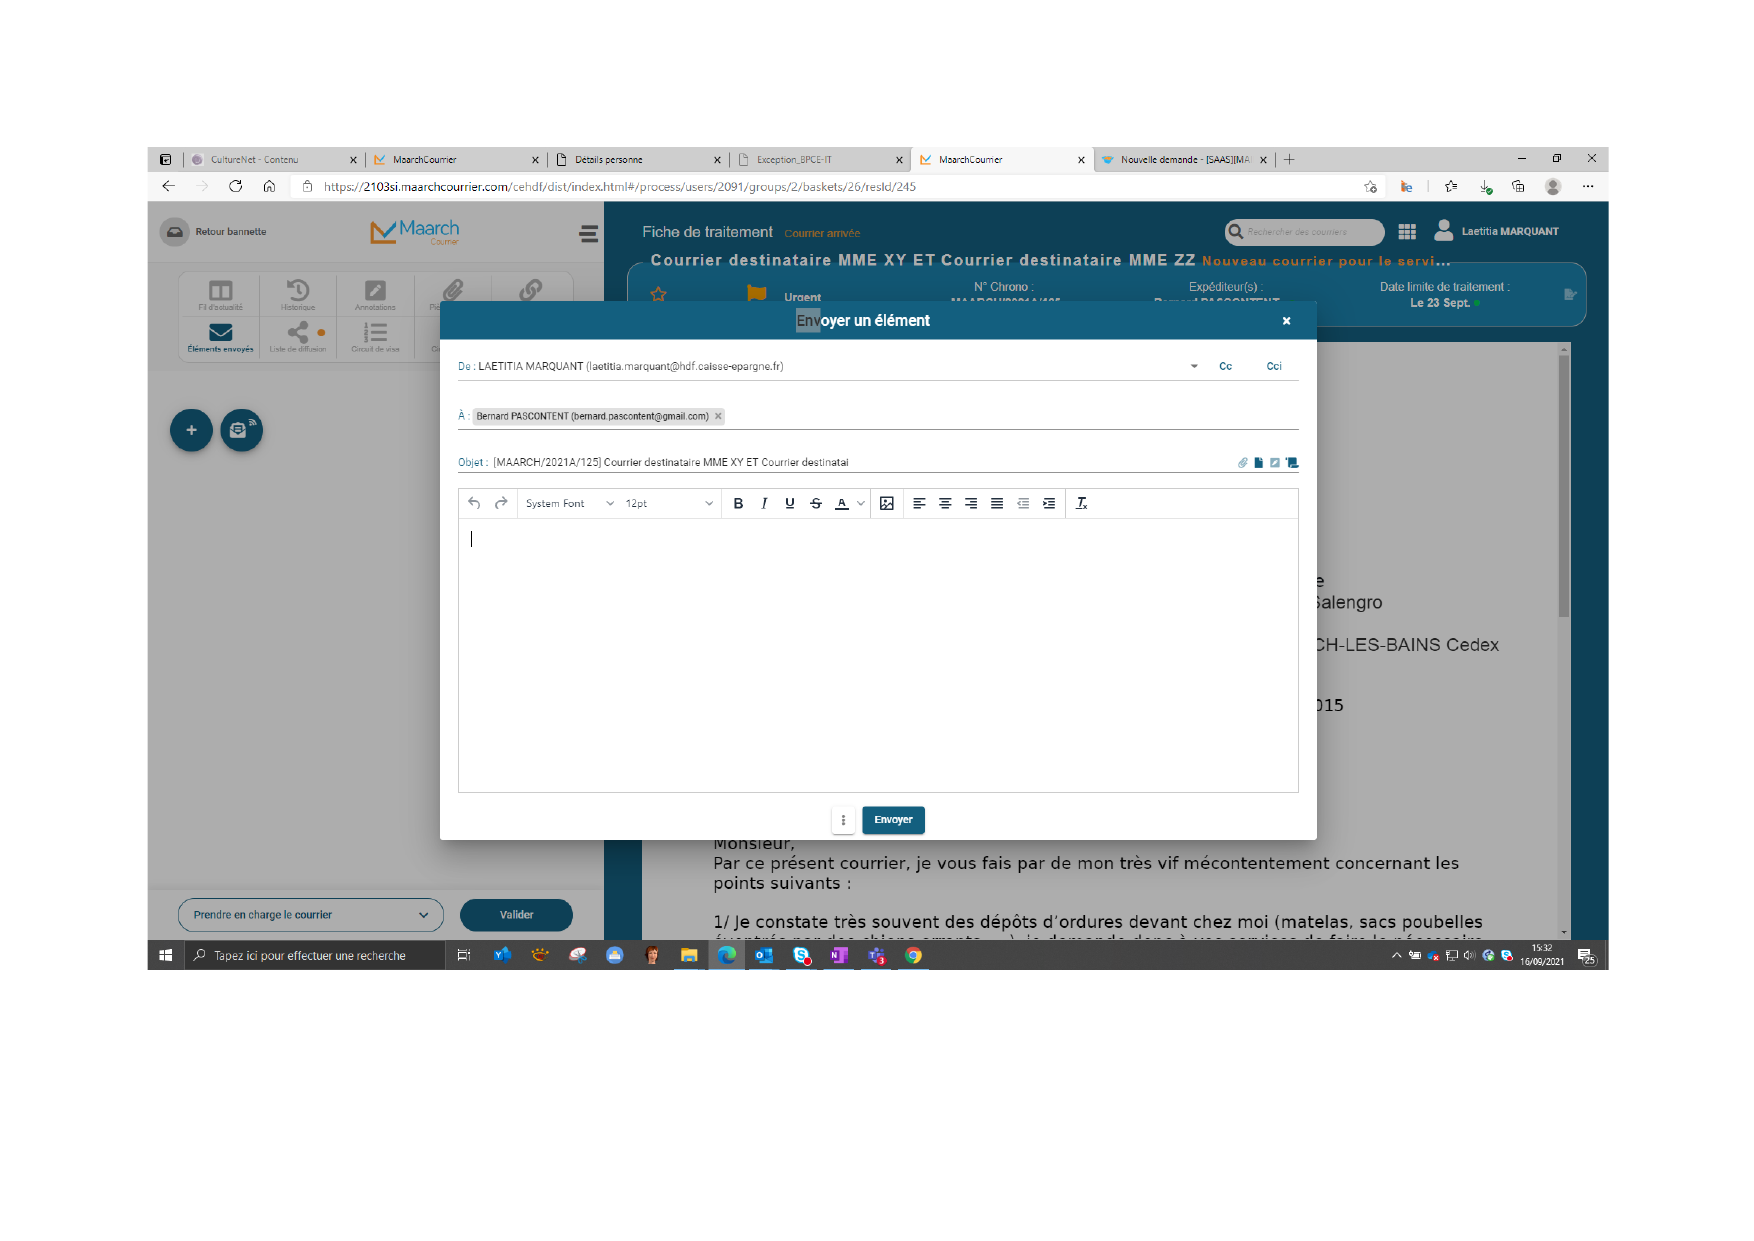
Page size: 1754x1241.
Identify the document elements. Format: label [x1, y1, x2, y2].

picture [147, 147, 1609, 970]
